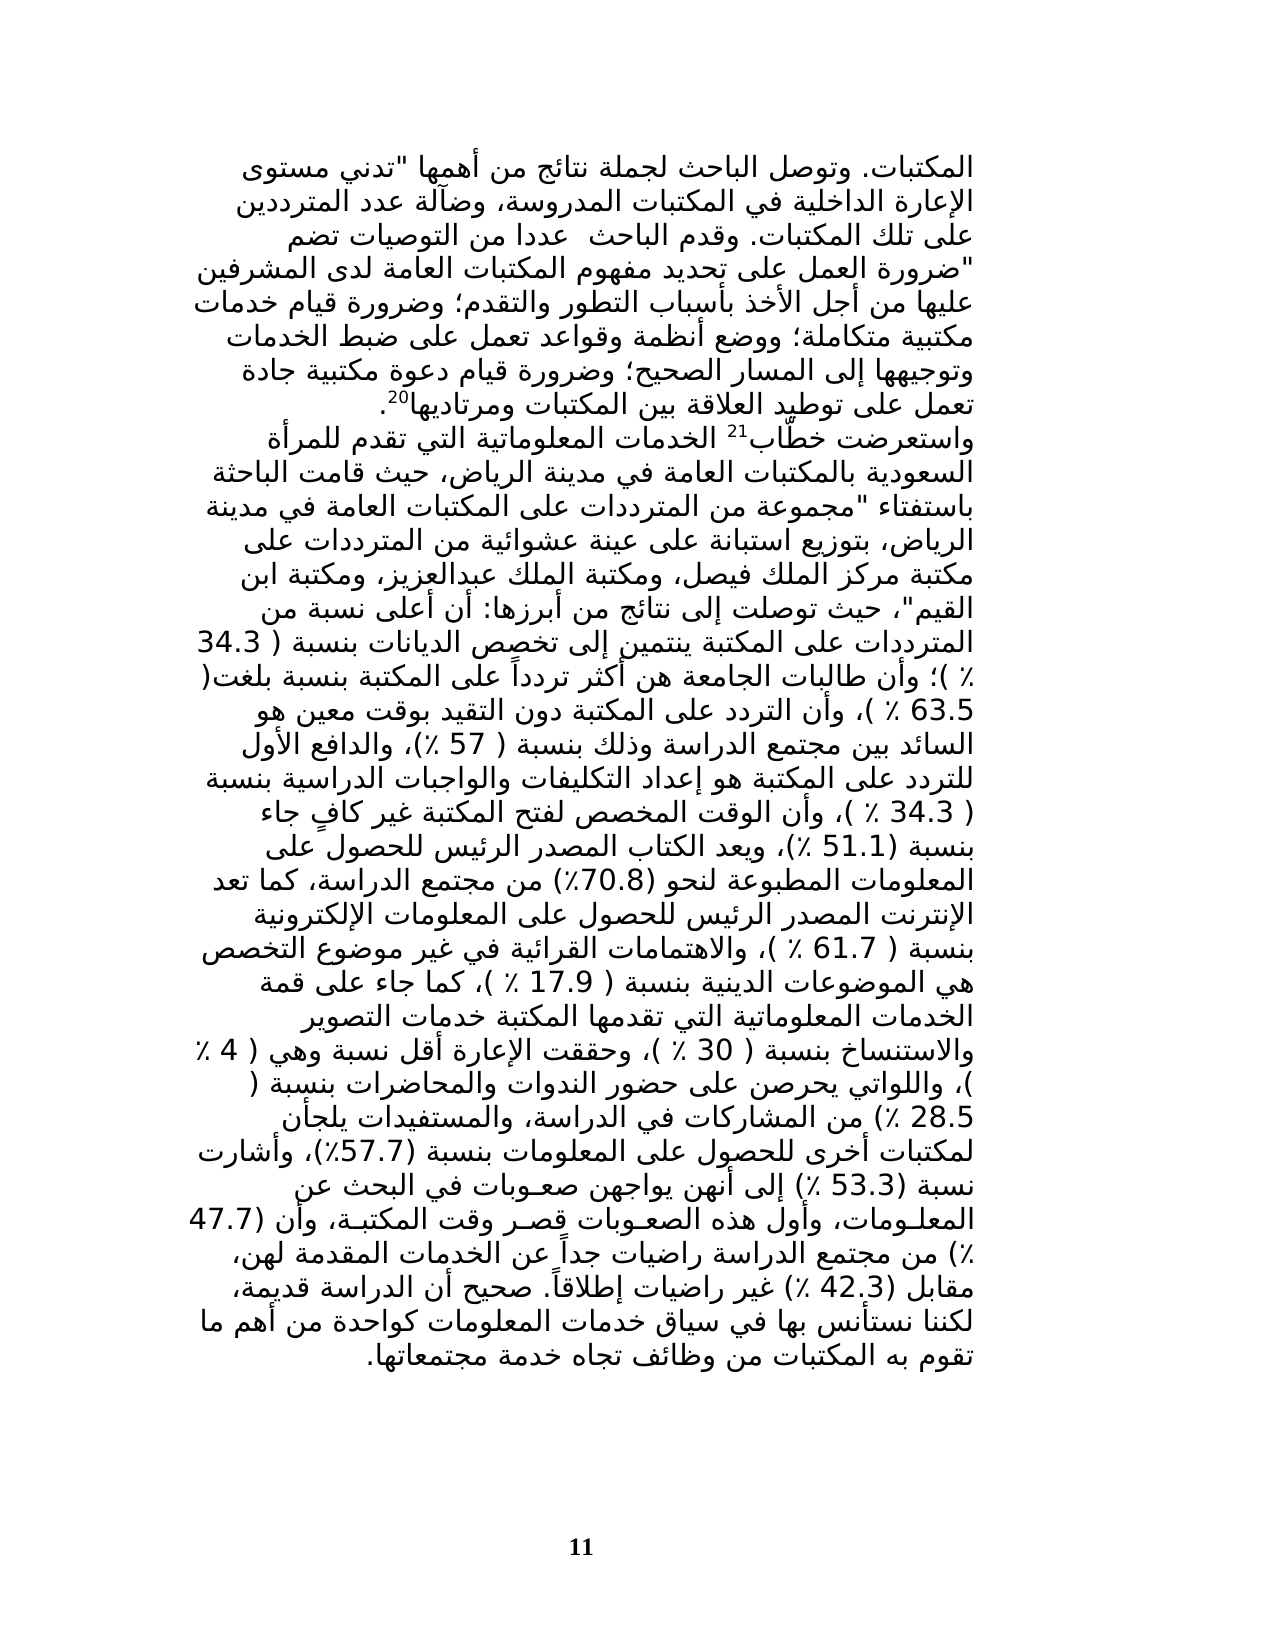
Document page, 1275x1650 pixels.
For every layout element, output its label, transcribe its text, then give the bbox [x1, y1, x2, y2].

text واستعرضت خطّاب الخدمات المعلوماتية التي تقدم للمرأة السعودية بالمكتبات العامة في مدينة الرياض، حيث قامت الباحثة باستفتاء "مجموعة من المترددات على المكتبات العامة في مدينة الرياض، بتوزيع استبانة على عينة عشوائية من المترددات على مكتبة مركز الملك فيصل، ومكتبة الملك عبدالعزيز، ومكتبة ابن القيم"، حيث توصلت إلى نتائج من أبرزها: أن أعلى نسبة من المترددات على المكتبة ينتمين إلى تخصص الديانات بنسبة ( 34.3 ٪ )؛ وأن طالبات الجامعة هن أكثر تردداً على المكتبة بنسبة بلغت( 63.5 ٪ )، وأن التردد على المكتبة دون التقيد بوقت معين هو السائد بين مجتمع الدراسة وذلك بنسبة ( 57 ٪)، والدافع الأول للتردد على المكتبة هو إعداد التكليفات والواجبات الدراسية بنسبة ( 34.3 ٪ )، وأن الوقت المخصص لفتح المكتبة غير كافٍ جاء بنسبة (51.1 ٪)، ويعد الكتاب المصدر الرئيس للحصول على المعلومات المطبوعة لنحو (70.8٪) من مجتمع الدراسة، كما تعد الإنترنت المصدر الرئيس للحصول على المعلومات الإلكترونية بنسبة ( 61.7 ٪ )، والاهتمامات القرائية في غير موضوع التخصص هي الموضوعات الدينية بنسبة ( 17.9 ٪ )، كما جاء على قمة الخدمات المعلوماتية التي تقدمها المكتبة خدمات التصوير والاستنساخ بنسبة ( 30 ٪ )، وحققت الإعارة أقل نسبة وهي ( 4 ٪ )، واللواتي يحرصن على حضور الندوات والمحاضرات بنسبة (28.5 ٪) من المشاركات في الدراسة، والمستفيدات يلجأن لمكتبات أخرى للحصول على المعلومات بنسبة (57.7٪)، وأشارت نسبة (53.3 ٪) إلى أنهن يواجهن صعـوبات في البحث عن المعلـومات، وأول هذه الصعـوبات قصـر وقت المكتبـة، وأن (47.7 ٪) من مجتمع الدراسة راضيات جداً عن الخدمات المقدمة لهن، مقابل (42.3 ٪) غير راضيات إطلاقاً. صحيح أن الدراسة قديمة، لكننا نستأنس بها في سياق خدمات المعلومات كواحدة من أهم ما تقوم به المكتبات من وظائف تجاه خدمة مجتمعاتها. [187, 422, 975, 1372]
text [187, 150, 975, 422]
